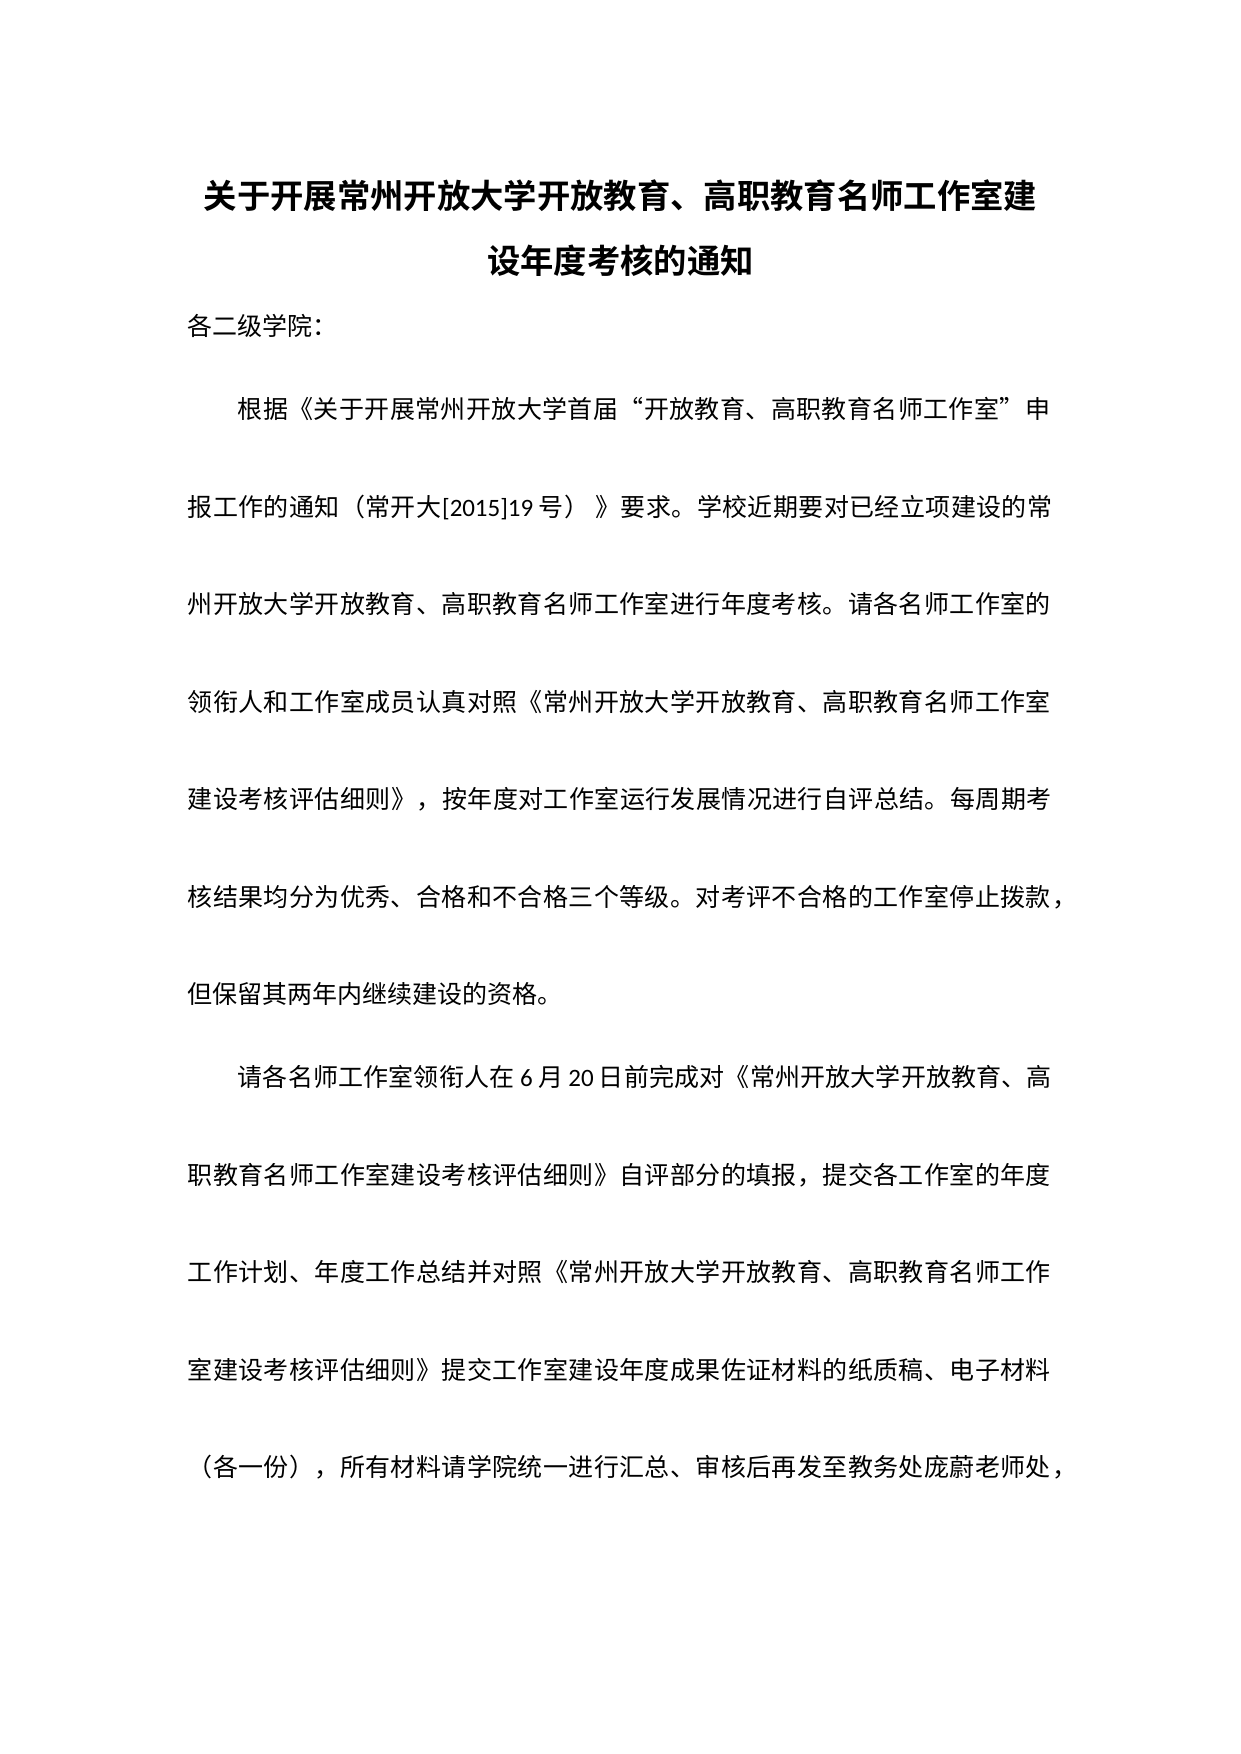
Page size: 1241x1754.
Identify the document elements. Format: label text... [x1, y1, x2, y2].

text 关于开展常州开放大学开放教育、高职教育名师工作室建设年度考核的通知 [187, 162, 1053, 292]
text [187, 1043, 1053, 1498]
text 各二级学院： [187, 292, 1053, 357]
text 根据《关于开展常州开放大学首届“开放教育、高职教育名师工作室”申报工作的通知（常开大[2015]19号） 》要求。学校近期要对已经立项建设的常州开放大学开放教育、高职教育名师工作室进行年度考核。请各名师工作室的领衔人和工作室成员认真对照《常州开放大学开放教育、高职教育名师工作室建设考核评估细则》，按年度对工作室运行发展情况进行自评总结。每周期考核结果均分为优秀、合格和不合格三个等级。对考评不合格的工作室停止拨款，但保留其两年内继续建设的资格。 [187, 375, 1053, 1025]
